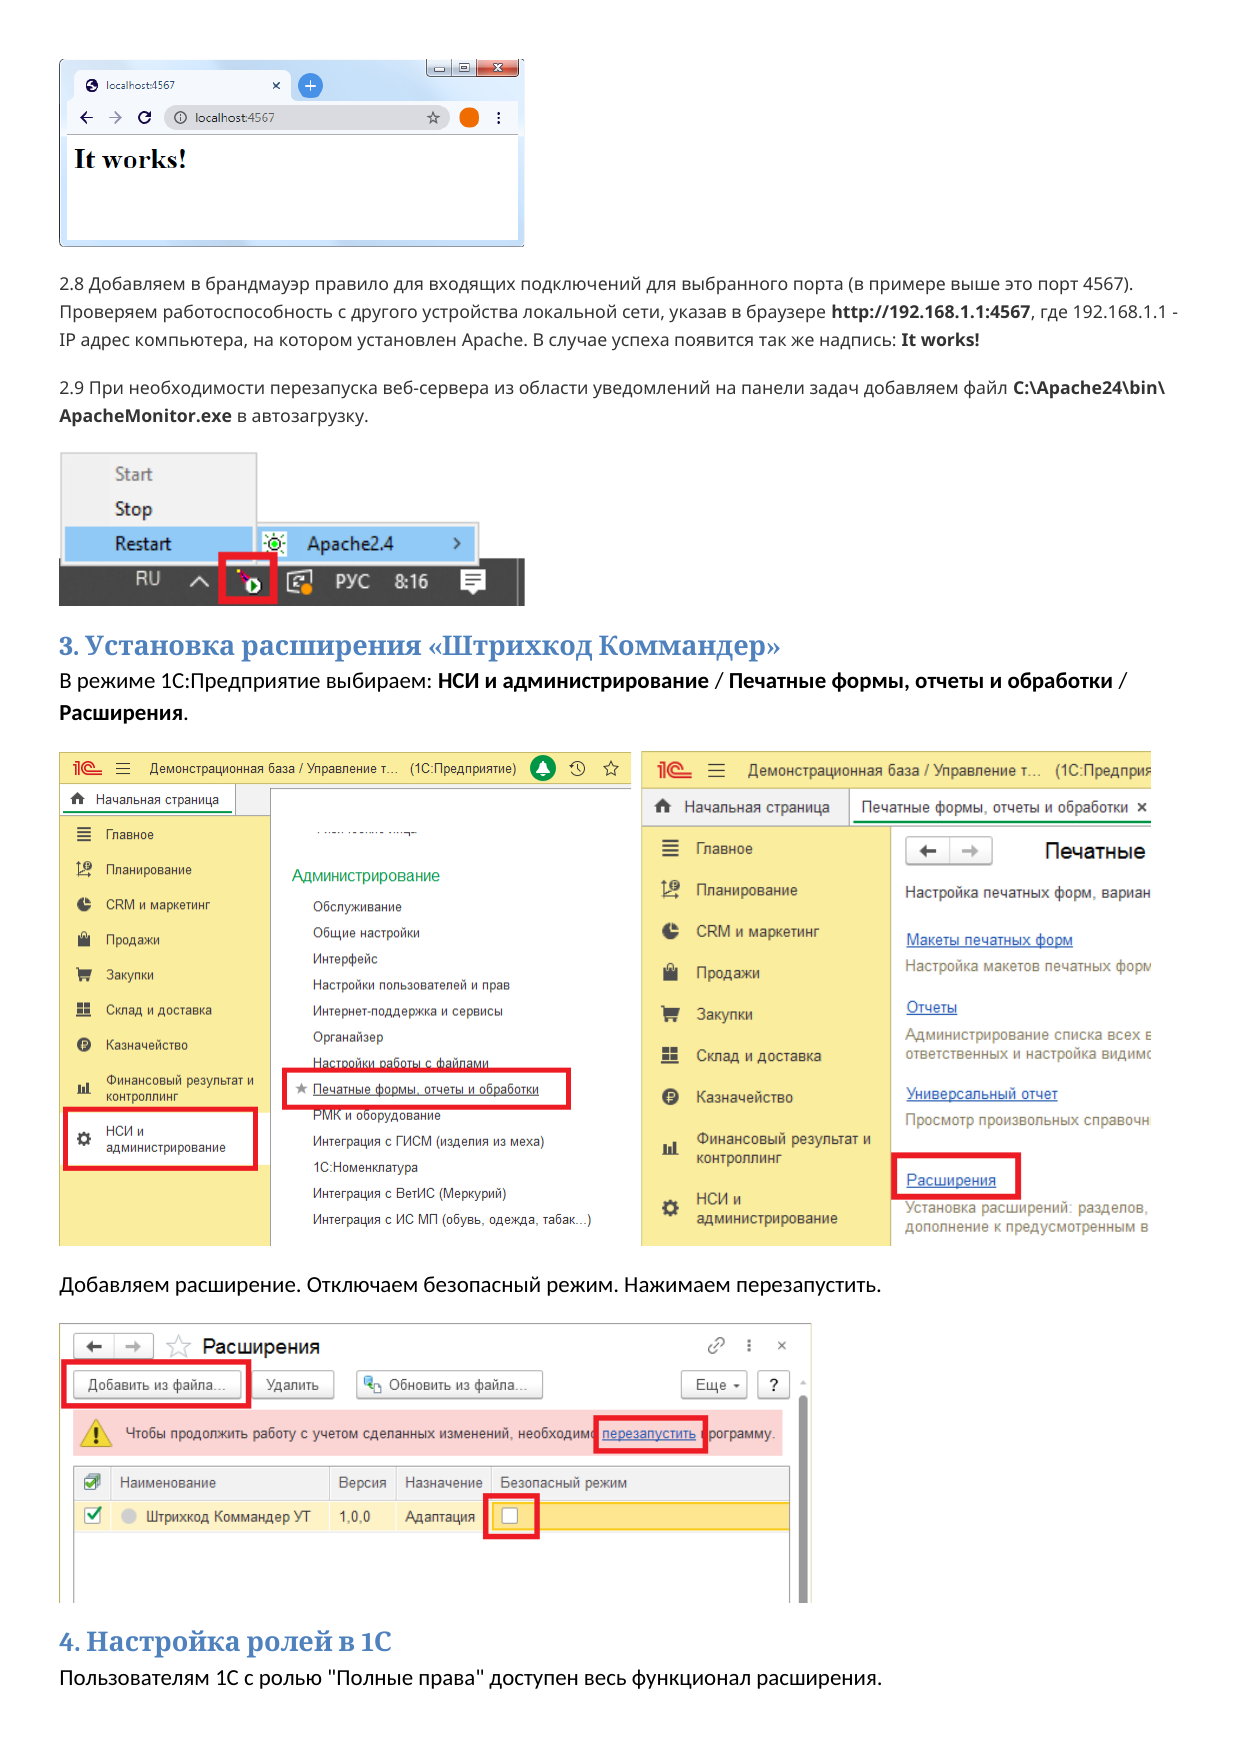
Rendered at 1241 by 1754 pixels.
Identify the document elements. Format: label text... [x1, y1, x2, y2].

subtitle 4. Настройка ролей в 1С [59, 1627, 1181, 1658]
text В режиме 1С:Предприятие выбираем: НСИ и администрирование / Печатные формы, отчеты и обработки / Расширения. [59, 666, 1181, 726]
picture [641, 751, 1151, 1246]
subtitle 3. Установка расширения «Штрихкод Коммандер» [59, 631, 1181, 662]
picture [59, 59, 525, 247]
text 2.8 Добавляем в брандмауэр правило для входящих подключений для выбранного порта (в примере выше это порт 4567). Проверяем работоспособность с другого устройства локальной сети, указав в браузере http://192.168.1.1:4567, где 192.168.1.1 - IP адрес компьютера, на котором установлен Apache. В случае успеха появится так же надпись: It works! [59, 272, 1181, 351]
picture [59, 1323, 812, 1603]
text Пользователям 1С с ролью "Полные права" доступен весь функционал расширения. [59, 1663, 1181, 1691]
text 2.9 При необходимости перезапуска веб-сервера из области уведомлений на панели задач добавляем файл C:\Apache24\bin\ApacheMonitor.exe в автозагрузку. [59, 376, 1181, 427]
text Добавляем расширение. Отключаем безопасный режим. Нажимаем перезапустить. [59, 1270, 1181, 1298]
picture [59, 451, 525, 606]
picture [59, 752, 632, 1246]
